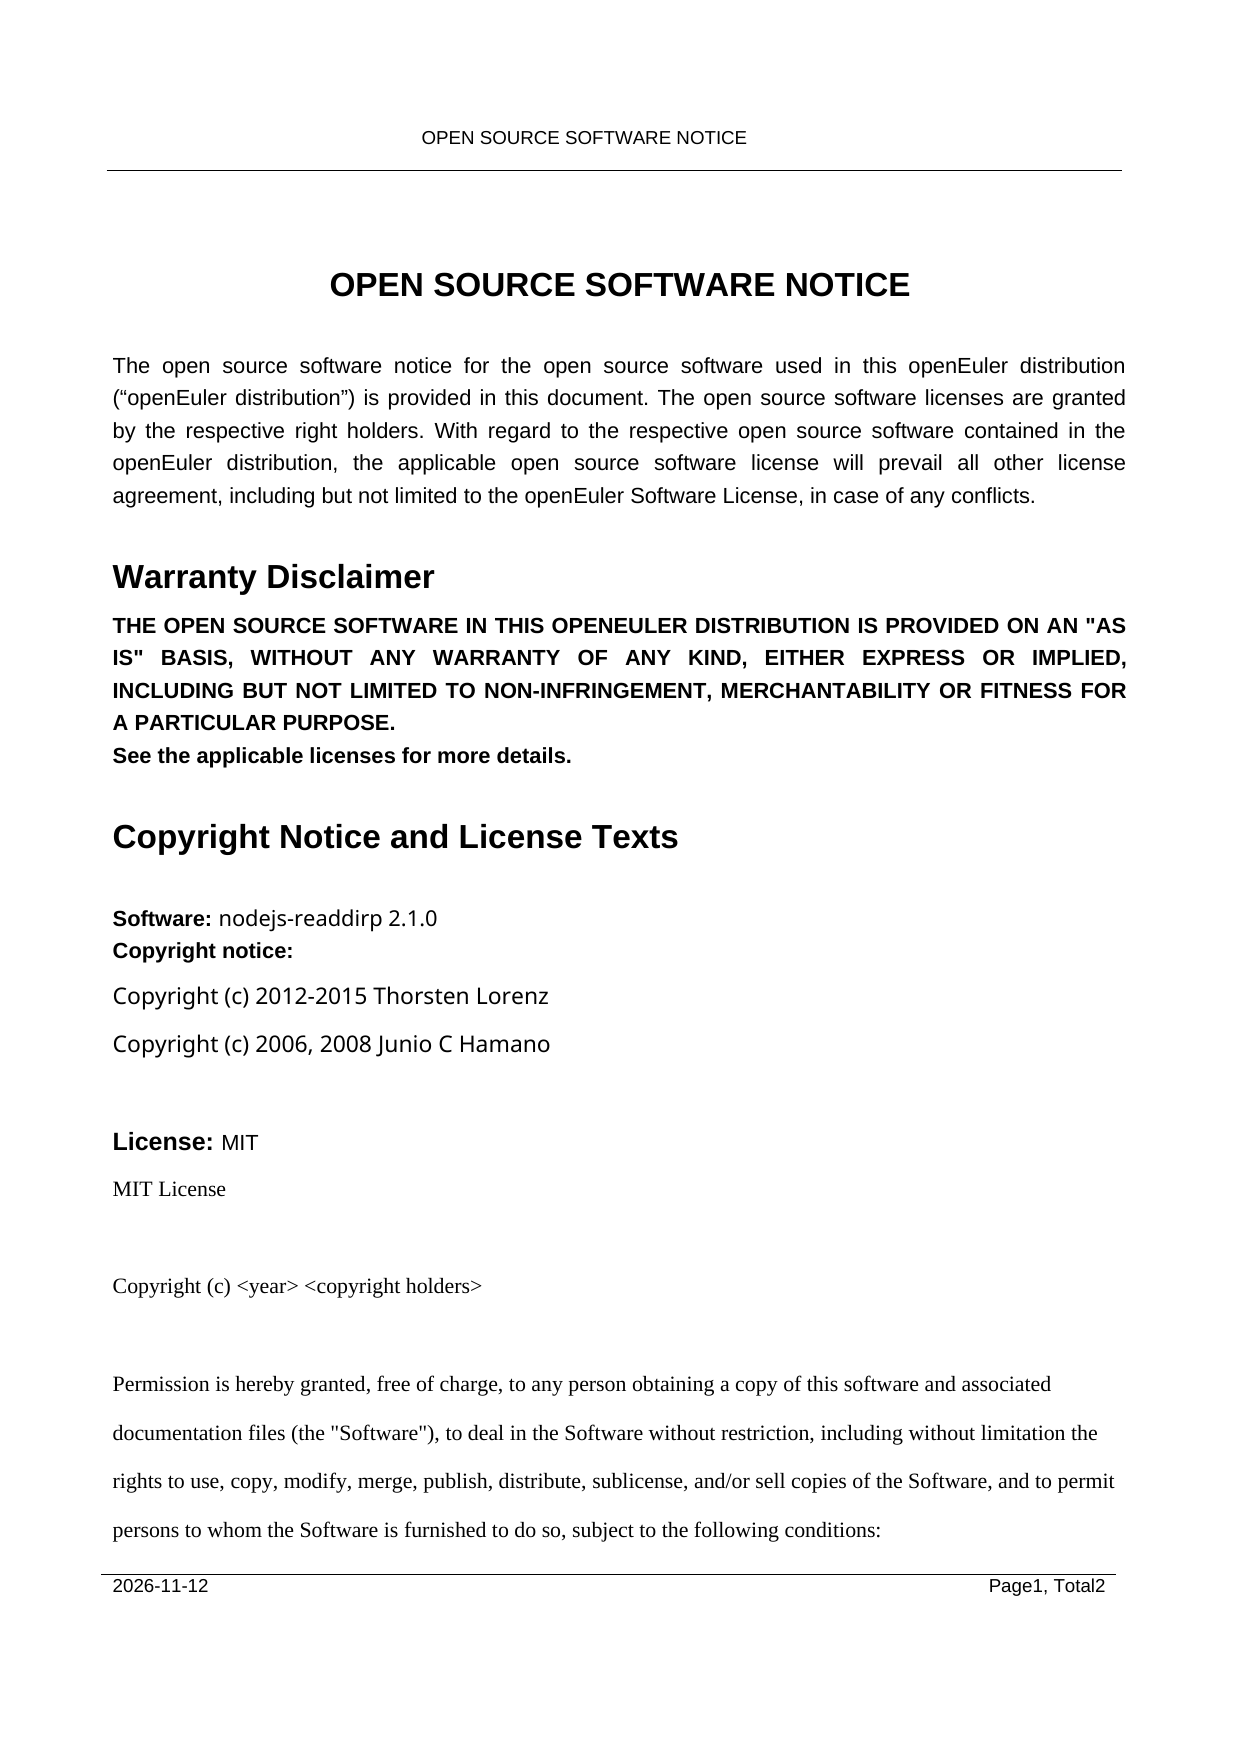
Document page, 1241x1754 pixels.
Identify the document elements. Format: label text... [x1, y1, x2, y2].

text Copyright (c) 2012-2015 Thorsten Lorenz Copyright (c) 2006, 2008 Junio C Hamano [112, 979, 1128, 1109]
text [112, 1172, 1128, 1546]
text Software: nodejs-readdirp 2.1.0 [112, 901, 1128, 934]
text OPEN SOURCE SOFTWARE NOTICE [112, 251, 1128, 316]
text Warranty Disclaimer [112, 544, 1128, 609]
text Copyright notice: [112, 934, 1128, 966]
text License: MIT [112, 1125, 1128, 1158]
text Copyright Notice and License Texts [112, 804, 1128, 869]
text The open source software notice for the open source software used in this openEuler distribution (“openEuler distribution”) is provided in this document. The open source software licenses are granted by the respective right holders. With regard to the respective open source software contained in the openEuler distribution, the applicable open source software license will prevail all other license agreement, including but not limited to the openEuler Software License, in case of any conflicts. [112, 349, 1128, 511]
text THE OPEN SOURCE SOFTWARE IN THIS OPENEULER DISTRIBUTION IS PROVIDED ON AN "AS IS" BASIS, WITHOUT ANY WARRANTY OF ANY KIND, EITHER EXPRESS OR IMPLIED, INCLUDING BUT NOT LIMITED TO NON-INFRINGEMENT, MERCHANTABILITY OR FITNESS FOR A PARTICULAR PURPOSE. See the applicable licenses for more details. [112, 609, 1128, 771]
